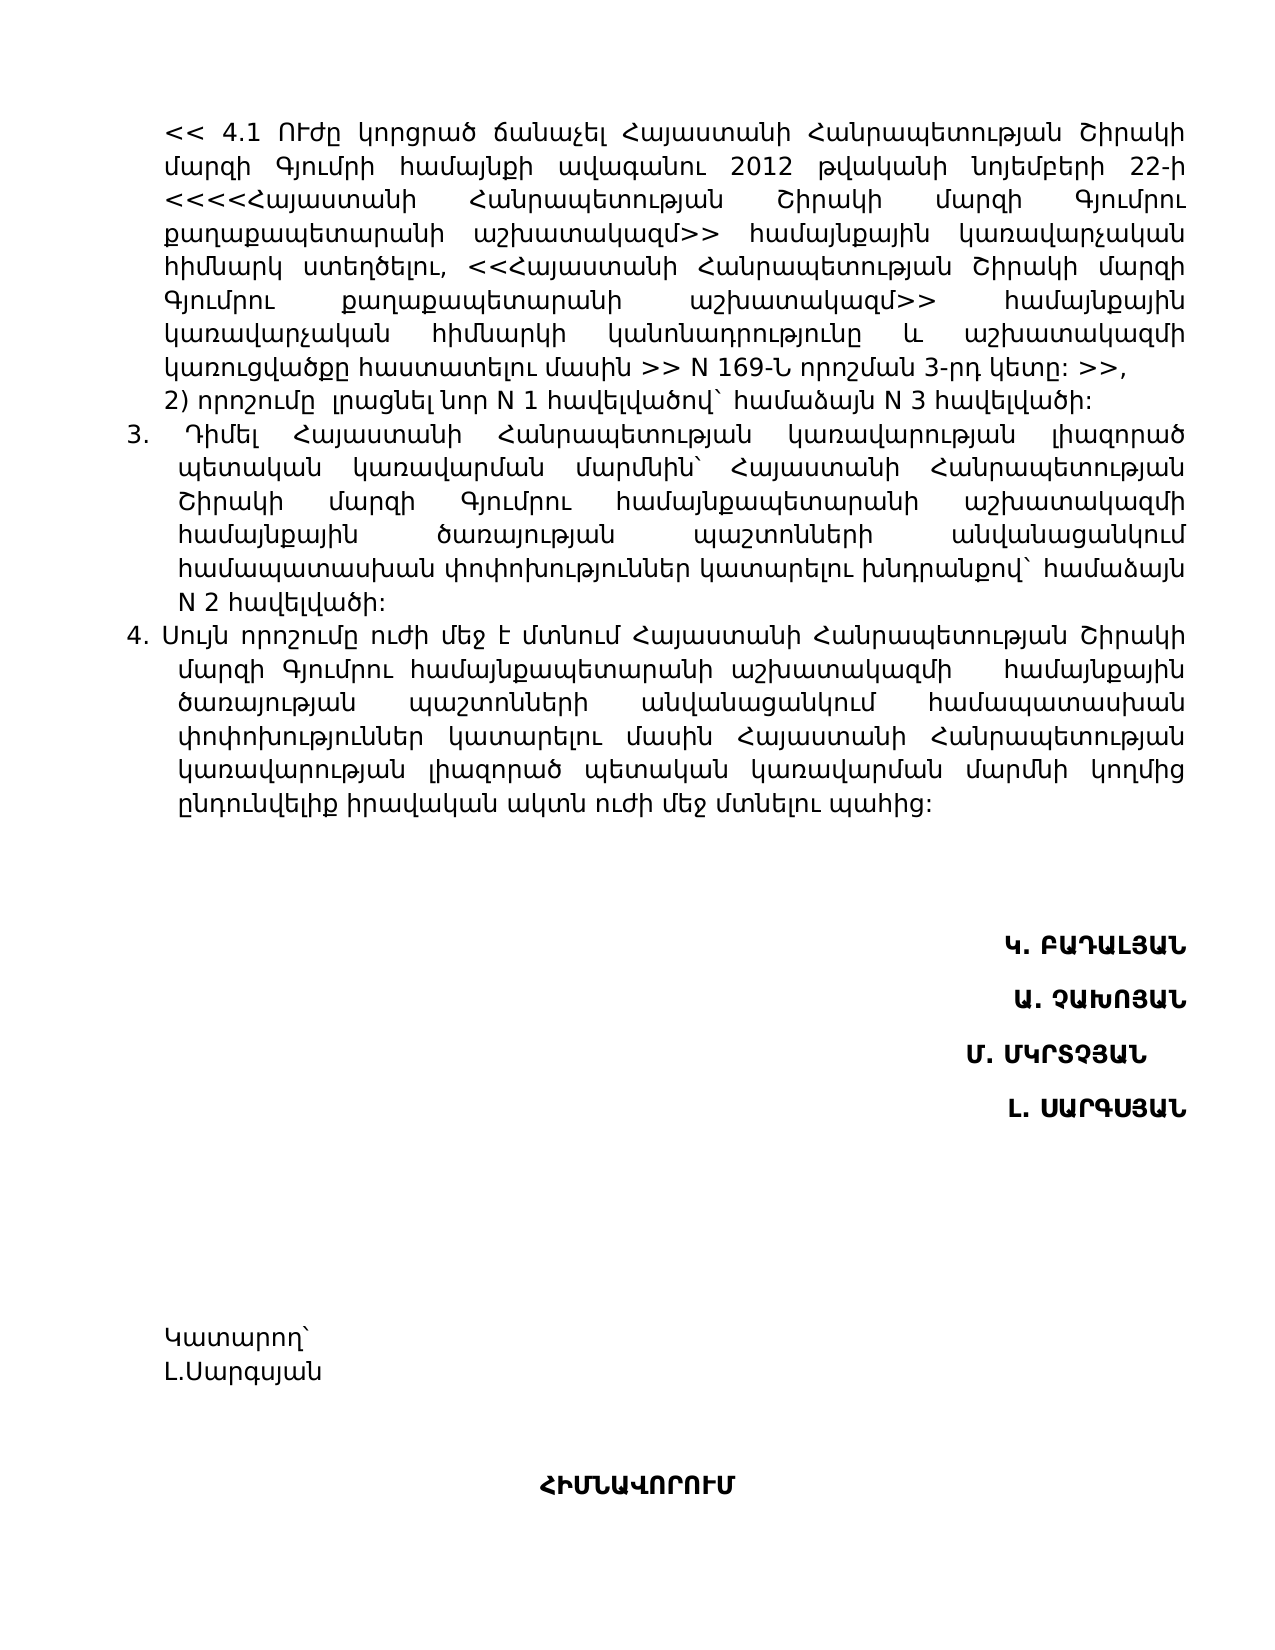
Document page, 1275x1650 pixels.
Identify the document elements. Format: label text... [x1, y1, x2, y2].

text Ա. ՉԱԽՈՅԱՆ [89, 986, 1186, 1015]
text 3. Դիմել Հայաստանի Հանրապետության կառավարության լիազորած պետական կառավարման մարմնին՝ Հայաստանի Հանրապետության Շիրակի մարզի Գյումրու համայնքապետարանի աշխատակազմի համայնքային ծառայության պաշտոնների անվանացանկում համապատասխան փոփոխություններ կատարելու խնդրանքով` համաձայն N 2 հավելվածի: [126, 420, 1186, 617]
text Կ. ԲԱԴԱԼՅԱՆ [89, 931, 1186, 960]
list Կատարող՝ [164, 1323, 1186, 1352]
list 2) որոշումը լրացնել նոր N 1 հավելվածով` համաձայն N 3 հավելվածի: [164, 386, 1186, 416]
text Մ. ՄԿՐՏՉՅԱՆ [89, 1040, 1186, 1069]
text ՀԻՄՆԱՎՈՐՈՒՄ [89, 1471, 1186, 1500]
list << 4.1 ՈՒժը կորցրած ճանաչել Հայաստանի Հանրապետության Շիրակի մարզի Գյումրի համայնքի ավագանու 2012 թվականի նոյեմբերի 22-ի <<<<Հայաստանի Հանրապետության Շիրակի մարզի Գյումրու քաղաքապետարանի աշխատակազմ>> համայնքային կառավարչական հիմնարկ ստեղծելու, <<Հայաստանի Հանրապետության Շիրակի մարզի Գյումրու քաղաքապետարանի աշխատակազմ>> համայնքային կառավարչական հիմնարկի կանոնադրությունը և աշխատակազմի կառուցվածքը հաստատելու մասին >> N 169-Ն որոշման 3-րդ կետը: >>, [164, 118, 1186, 219]
list << 4.1 ՈՒժը կորցրած ճանաչել Հայաստանի Հանրապետության Շիրակի մարզի Գյումրի համայնքի ավագանու 2012 թվականի նոյեմբերի 22-ի <<<<Հայաստանի Հանրապետության Շիրակի մարզի Գյումրու քաղաքապետարանի աշխատակազմ>> համայնքային կառավարչական հիմնարկ ստեղծելու, <<Հայաստանի Հանրապետության Շիրակի մարզի Գյումրու քաղաքապետարանի աշխատակազմ>> համայնքային կառավարչական հիմնարկի կանոնադրությունը և աշխատակազմի կառուցվածքը հաստատելու մասին >> N 169-Ն որոշման 3-րդ կետը: >>, [164, 348, 1186, 382]
list Լ.Սարգսյան [164, 1357, 1186, 1386]
text 4. Սույն որոշումը ուժի մեջ է մտնում Հայաստանի Հանրապետության Շիրակի մարզի Գյումրու համայնքապետարանի աշխատակազմի համայնքային ծառայության պաշտոնների անվանացանկում համապատասխան փոփոխություններ կատարելու մասին Հայաստանի Հանրապետության կառավարության լիազորած պետական կառավարման մարմնի կողմից ընդունվելիք իրավական ակտն ուժի մեջ մտնելու պահից: [126, 621, 1186, 818]
text Լ. ՍԱՐԳՍՅԱՆ [89, 1094, 1186, 1123]
